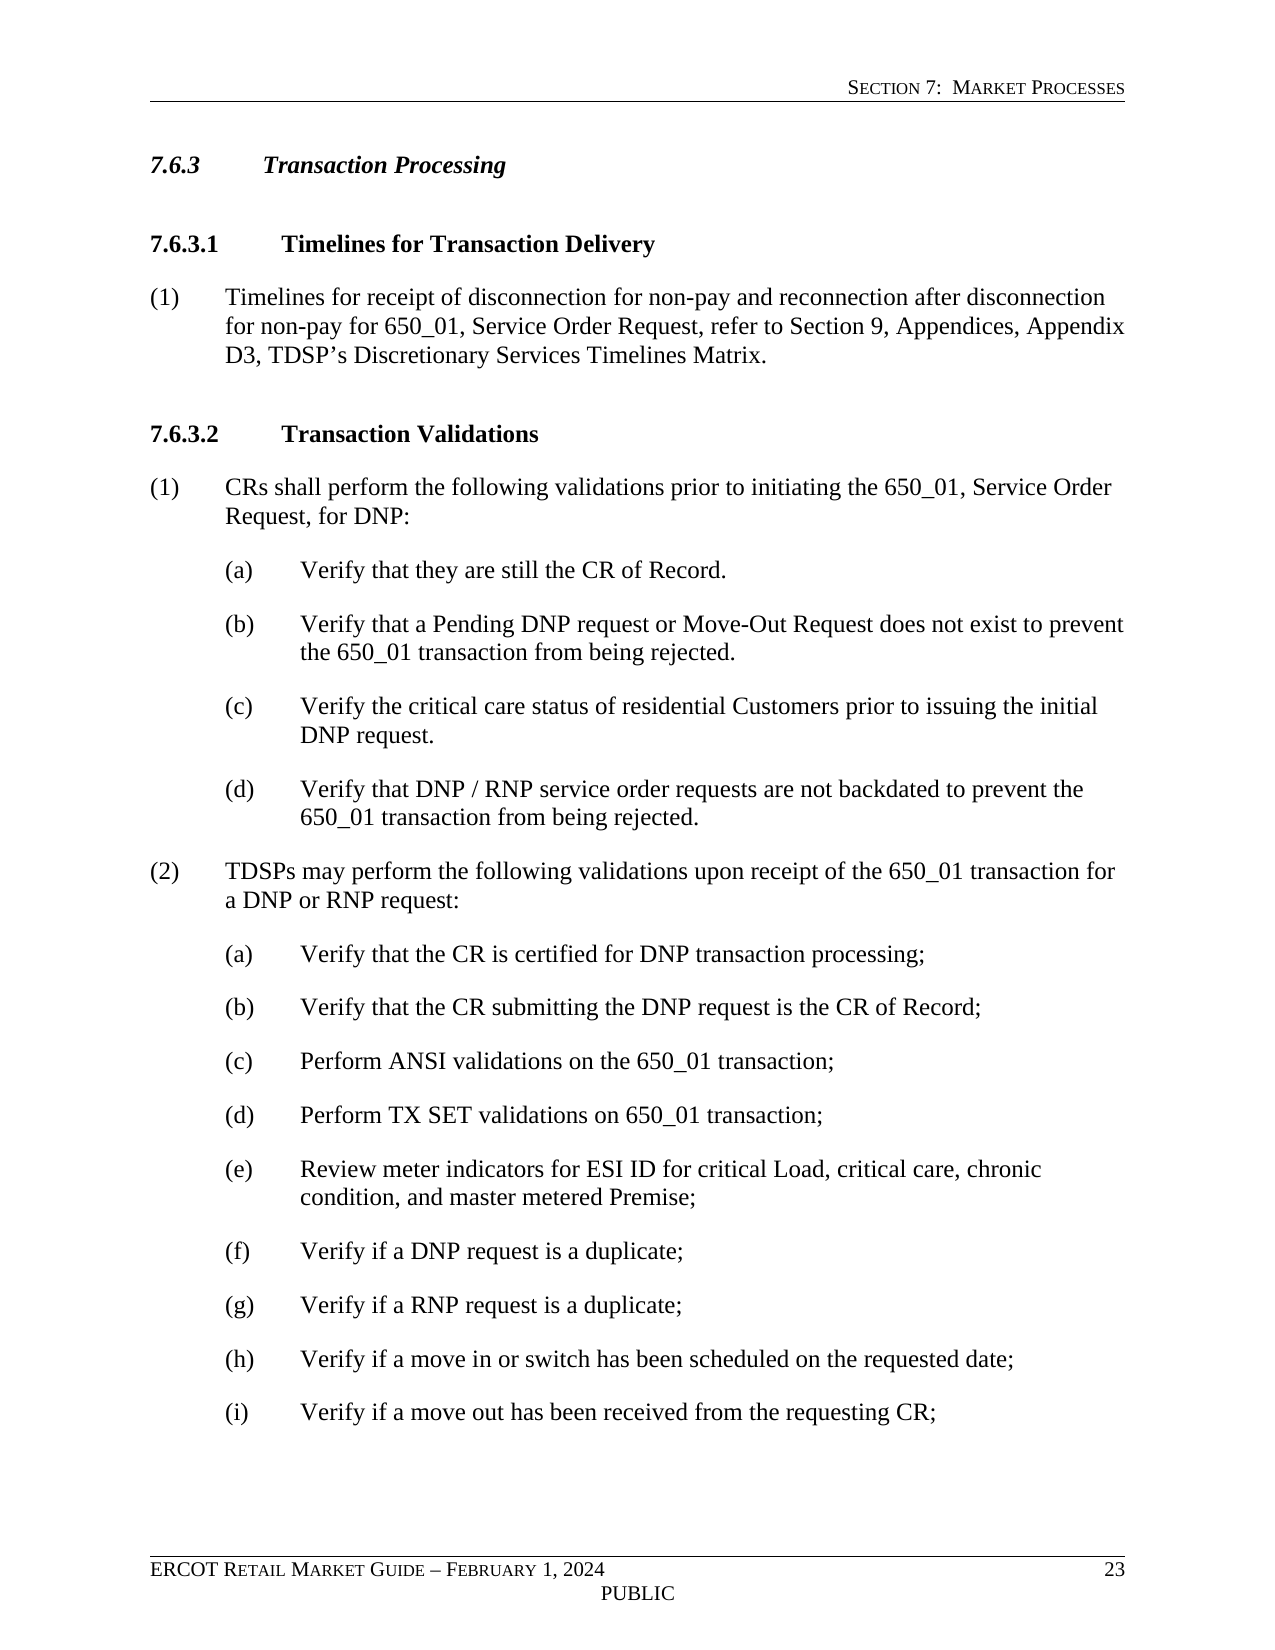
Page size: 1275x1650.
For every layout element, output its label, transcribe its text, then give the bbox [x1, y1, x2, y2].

list (b) Verify that the CR submitting the DNP request is the CR of Record; [225, 992, 1125, 1021]
text 7.6.3 Transaction Processing [150, 150, 1125, 179]
list (b) Verify that a Pending DNP request or Move-Out Request does not exist to prevent the 650_01 transaction from being rejected. [225, 609, 1125, 666]
text (1) Timelines for receipt of disconnection for non-pay and reconnection after disconnection for non-pay for 650_01, Service Order Request, refer to Section 9, Appendices, Appendix D3, TDSP’s Discretionary Services Timelines Matrix. [150, 282, 1125, 369]
list (a) Verify that the CR is certified for DNP transaction processing; [225, 939, 1125, 967]
list (c) Perform ANSI validations on the 650_01 transaction; [225, 1046, 1125, 1075]
list (d) Perform TX SET validations on 650_01 transaction; [225, 1100, 1125, 1129]
list (i) Verify if a move out has been received from the requesting CR; [225, 1397, 1125, 1426]
list (d) Verify that DNP / RNP service order requests are not backdated to prevent the 650_01 transaction from being rejected. [225, 774, 1125, 831]
list (c) Verify the critical care status of residential Customers prior to issuing the initial DNP request. [225, 691, 1125, 749]
list (a) Verify that they are still the CR of Record. [225, 555, 1125, 584]
list (g) Verify if a RNP request is a duplicate; [225, 1290, 1125, 1319]
list (e) Review meter indicators for ESI ID for critical Load, critical care, chronic condition, and master metered Premise; [225, 1154, 1125, 1211]
list (h) Verify if a move in or switch has been scheduled on the requested date; [225, 1344, 1125, 1372]
text 7.6.3.1 Timelines for Transaction Delivery [150, 229, 1125, 257]
list (f) Verify if a DNP request is a duplicate; [225, 1236, 1125, 1265]
list (1) CRs shall perform the following validations prior to initiating the 650_01, Service Order Request, for DNP: [150, 472, 1125, 530]
text 7.6.3.2 Transaction Validations [150, 419, 1125, 447]
list (2) TDSPs may perform the following validations upon receipt of the 650_01 transaction for a DNP or RNP request: [150, 856, 1125, 914]
